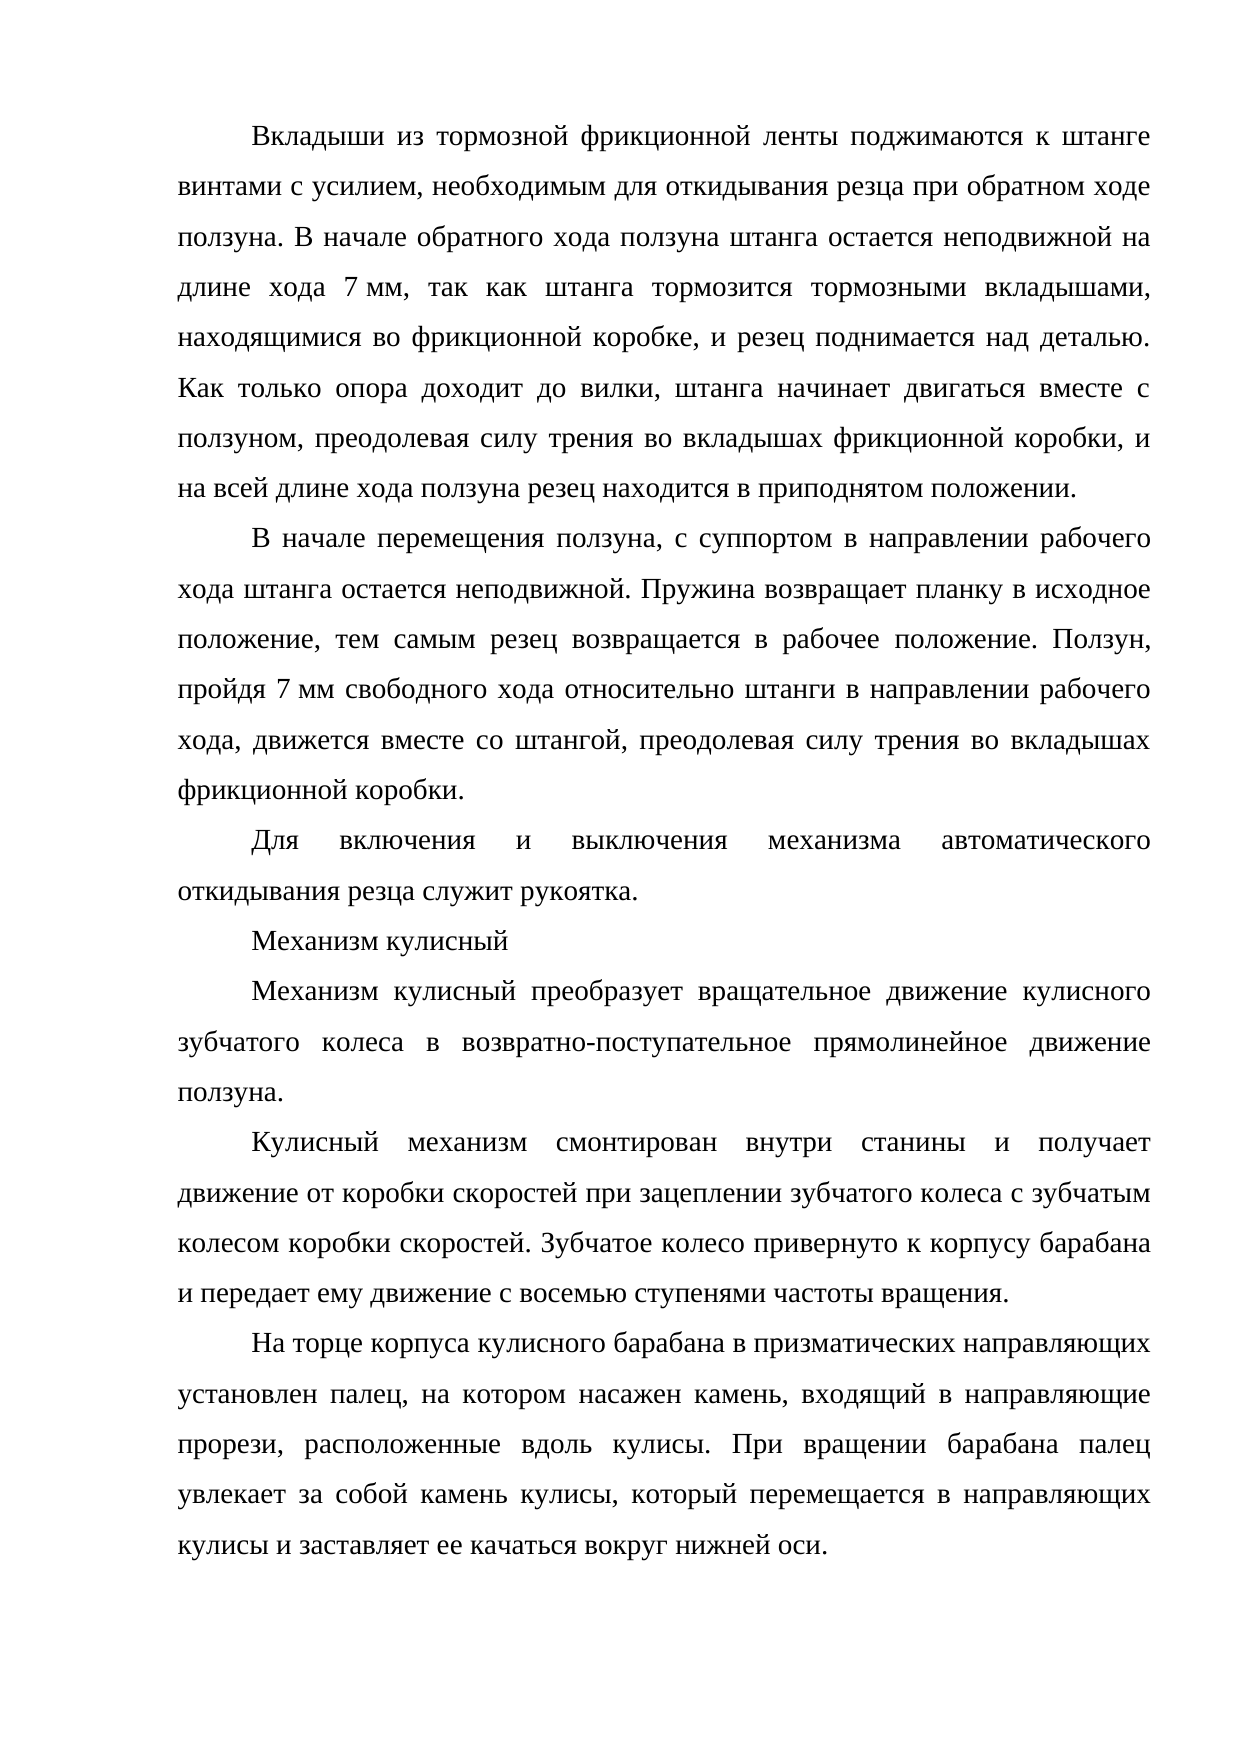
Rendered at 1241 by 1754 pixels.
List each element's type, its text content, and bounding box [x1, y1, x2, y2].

text В начале перемещения ползуна, с суппортом в направлении рабочего хода штанга остается неподвижной. Пружина возвращает планку в исходное положение, тем самым резец возвращается в рабочее положение. Ползун, пройдя 7 мм свободного хода относительно штанги в направлении рабочего хода, движется вместе со штангой, преодолевая силу трения во вкладышах фрикционной коробки. [177, 521, 1152, 806]
text Механизм кулисный преобразует вращательное движение кулисного зубчатого колеса в возвратно-поступательное прямолинейное движение ползуна. [177, 973, 1152, 1108]
text На торце корпуса кулисного барабана в призматических направляющих установлен палец, на котором насажен камень, входящий в направляющие прорези, расположенные вдоль кулисы. При вращении барабана палец увлекает за собой камень кулисы, который перемещается в направляющих кулисы и заставляет ее качаться вокруг нижней оси. [177, 1326, 1152, 1560]
text Кулисный механизм смонтирован внутри станины и получает движение от коробки скоростей при зацеплении зубчатого колеса с зубчатым колесом коробки скоростей. Зубчатое колесо привернуто к корпусу барабана и передает ему движение с восемью ступенями частоты вращения. [177, 1124, 1152, 1309]
text Механизм кулисный [177, 923, 1152, 957]
text Вкладыши из тормозной фрикционной ленты поджимаются к штанге винтами с усилием, необходимым для откидывания резца при обратном ходе ползуна. В начале обратного хода ползуна штанга остается неподвижной на длине хода 7 мм, так как штанга тормозится тормозными вкладышами, находящимися во фрикционной коробке, и резец поднимается над деталью. Как только опора доходит до вилки, штанга начинает двигаться вместе с ползуном, преодолевая силу трения во вкладышах фрикционной коробки, и на всей длине хода ползуна резец находится в приподнятом положении. [177, 118, 1152, 504]
text Для включения и выключения механизма автоматического откидывания резца служит рукоятка. [177, 822, 1152, 906]
